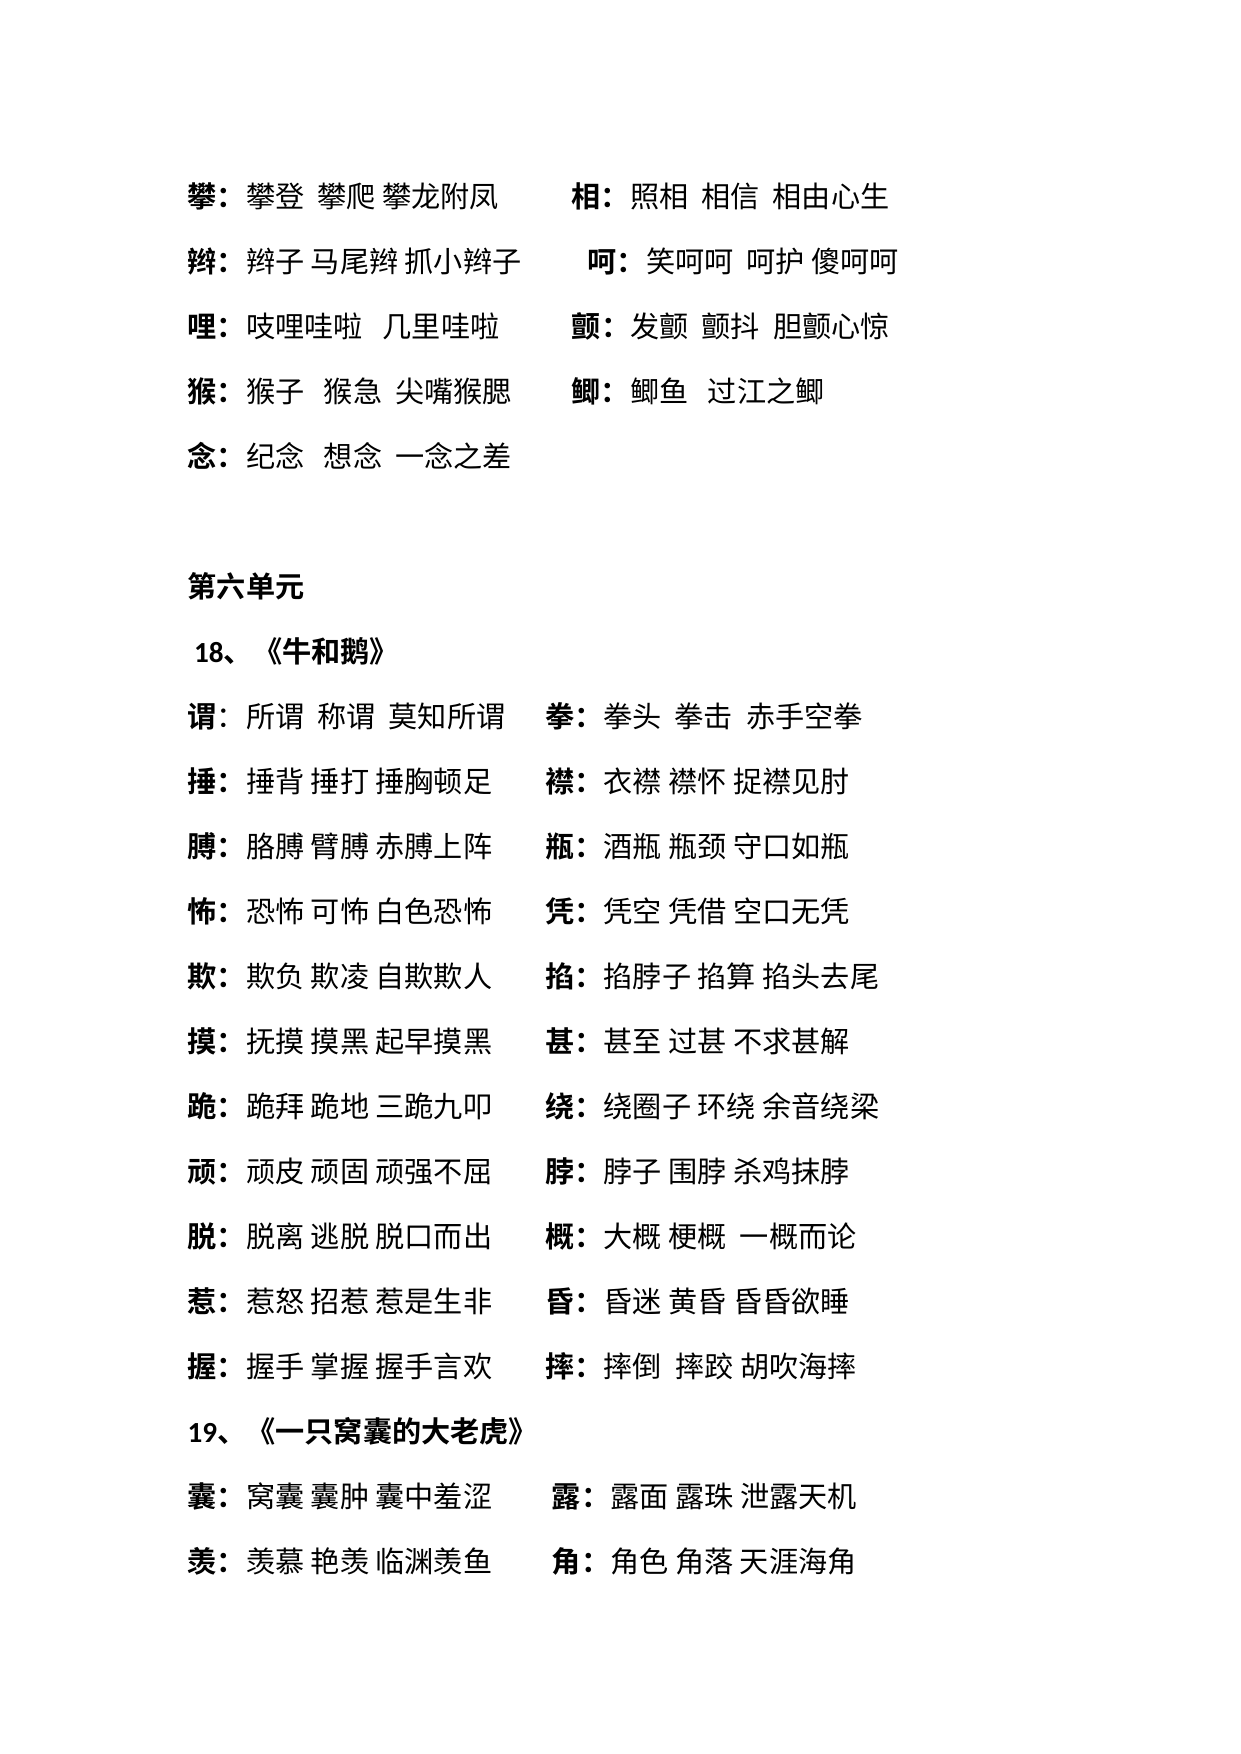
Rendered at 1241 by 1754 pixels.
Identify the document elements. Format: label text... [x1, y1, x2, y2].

text 捶：捶背 捶打 捶胸顿足 襟：衣襟 襟怀 捉襟见肘 [187, 747, 1053, 812]
text 欺：欺负 欺凌 自欺欺人 掐：掐脖子 掐算 掐头去尾 [187, 942, 1053, 1007]
text 顽：顽皮 顽固 顽强不屈 脖：脖子 围脖 杀鸡抹脖 [187, 1137, 1053, 1202]
text 握：握手 掌握 握手言欢 摔：摔倒 摔跤 胡吹海摔 [187, 1332, 1053, 1397]
text 哩：吱哩哇啦 几里哇啦 颤：发颤 颤抖 胆颤心惊 [187, 292, 1053, 357]
text 19、《一只窝囊的大老虎》 [187, 1397, 1053, 1462]
text 膊：胳膊 臂膊 赤膊上阵 瓶：酒瓶 瓶颈 守口如瓶 [187, 812, 1053, 877]
text 念：纪念 想念 一念之差 [187, 422, 1053, 487]
text 怖：恐怖 可怖 白色恐怖 凭：凭空 凭借 空口无凭 [187, 877, 1053, 942]
text 惹：惹怒 招惹 惹是生非 昏：昏迷 黄昏 昏昏欲睡 [187, 1267, 1053, 1332]
text 跪：跪拜 跪地 三跪九叩 绕：绕圈子 环绕 余音绕梁 [187, 1072, 1053, 1137]
text 脱：脱离 逃脱 脱口而出 概：大概 梗概 一概而论 [187, 1202, 1053, 1267]
text 谓：所谓 称谓 莫知所谓 拳：拳头 拳击 赤手空拳 [187, 682, 1053, 747]
text 辫：辫子 马尾辫 抓小辫子 呵：笑呵呵 呵护 傻呵呵 [187, 227, 1053, 292]
text 猴：猴子 猴急 尖嘴猴腮 鲫：鲫鱼 过江之鲫 [187, 357, 1053, 422]
text 攀：攀登 攀爬 攀龙附凤 相：照相 相信 相由心生 [187, 162, 1053, 227]
text 摸：抚摸 摸黑 起早摸黑 甚：甚至 过甚 不求甚解 [187, 1007, 1053, 1072]
text 18、《牛和鹅》 [187, 617, 1053, 682]
text 第六单元 [187, 552, 1053, 617]
text 羡：羡慕 艳羡 临渊羡鱼 角：角色 角落 天涯海角 [187, 1527, 1053, 1592]
text 囊：窝囊 囊肿 囊中羞涩 露：露面 露珠 泄露天机 [187, 1462, 1053, 1527]
